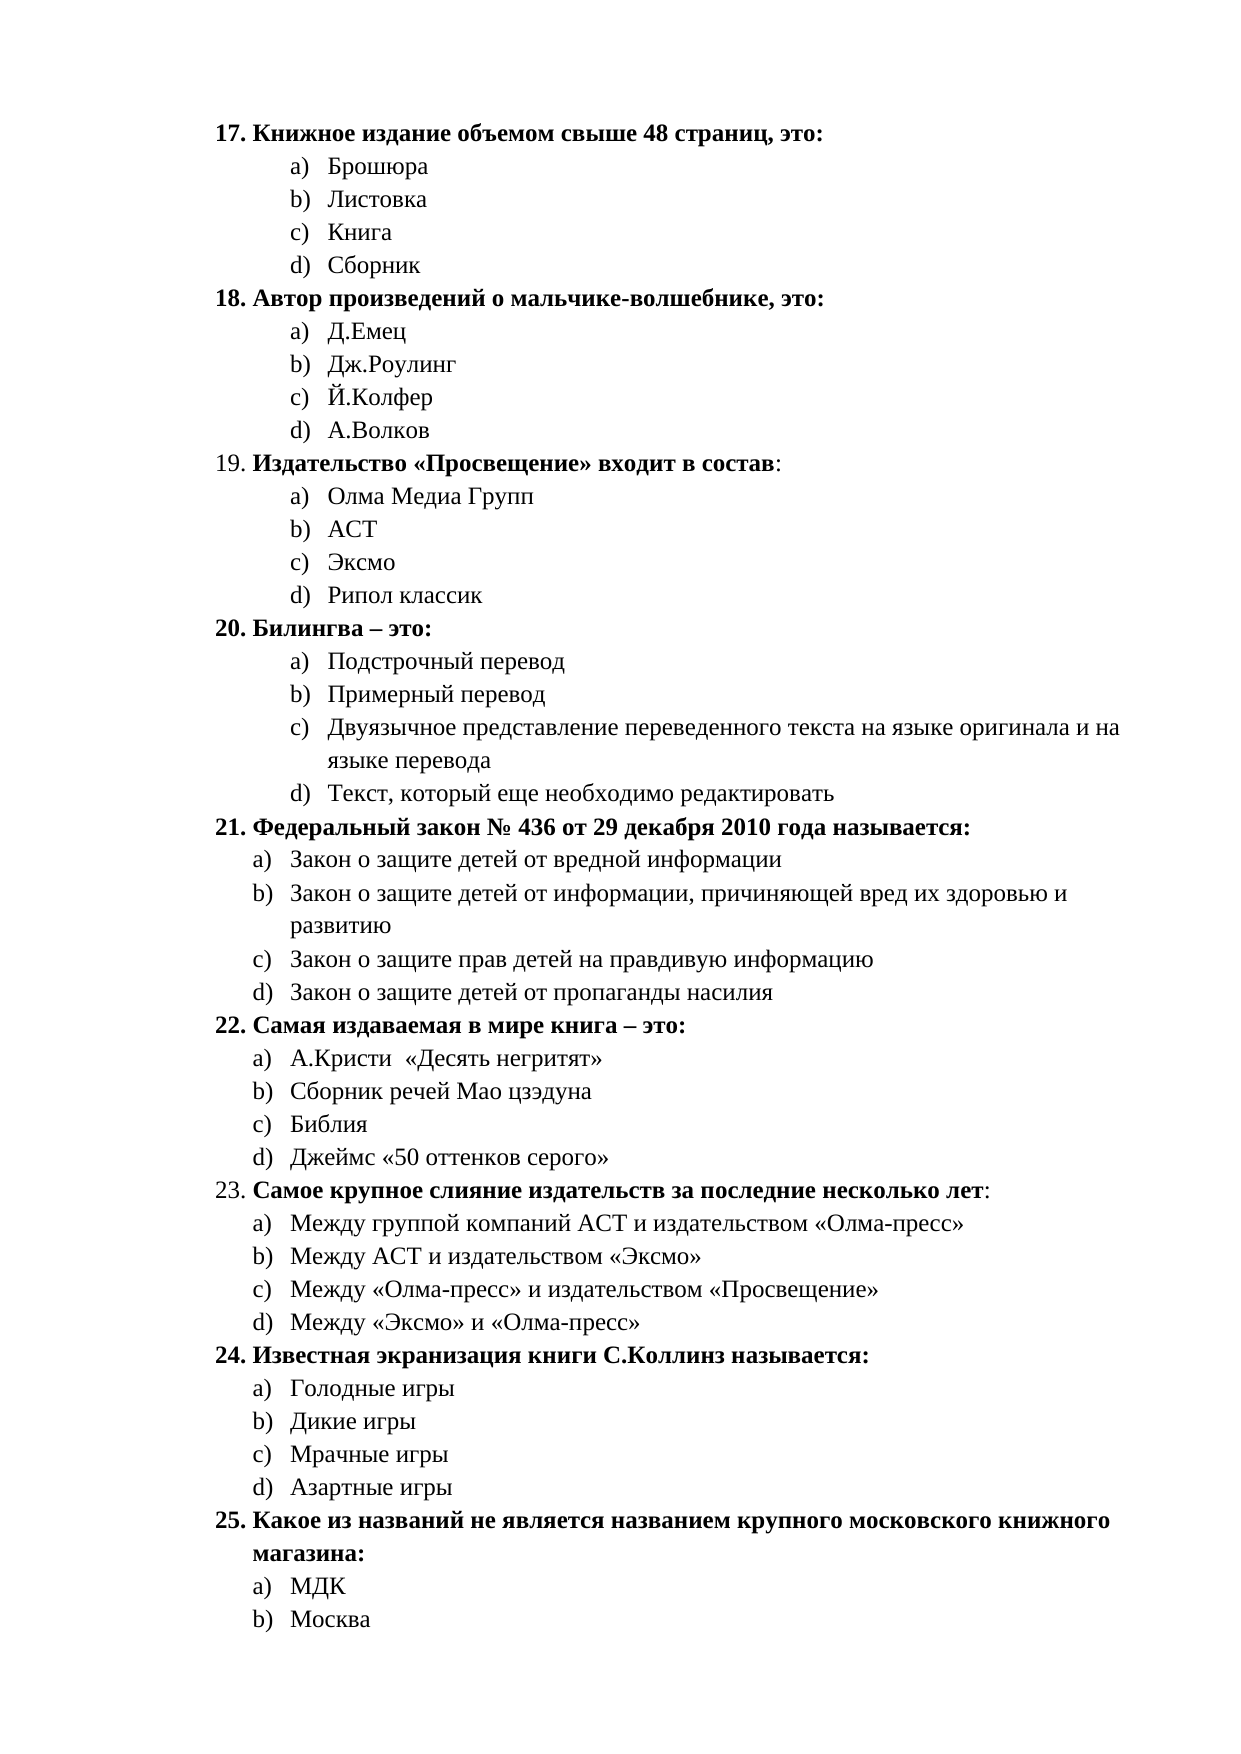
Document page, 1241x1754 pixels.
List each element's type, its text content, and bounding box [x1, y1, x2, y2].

list Д.Емец [290, 316, 1152, 345]
list МДК [252, 1571, 1152, 1600]
list Эксмо [290, 547, 1152, 576]
list Текст, который еще необходимо редактировать [290, 778, 1152, 807]
list Издательство «Просвещение» входит в состав: [215, 448, 1152, 477]
list Между «Олма-пресс» и издательством «Просвещение» [252, 1274, 1152, 1303]
list Книга [290, 217, 1152, 246]
list Мрачные игры [252, 1439, 1152, 1468]
list Брошюра [290, 151, 1152, 180]
list Й.Колфер [290, 382, 1152, 411]
list Между АСТ и издательством «Эксмо» [252, 1241, 1152, 1269]
list А.Кристи «Десять негритят» [252, 1043, 1152, 1071]
list Закон о защите детей от пропаганды насилия [252, 977, 1152, 1005]
list Самая издаваемая в мире книга – это: [215, 1010, 1152, 1038]
list Автор произведений о мальчике-волшебнике, это: [215, 283, 1152, 312]
list Федеральный закон № 436 от 29 декабря 2010 года называется: [215, 812, 1152, 840]
list Между группой компаний АСТ и издательством «Олма-пресс» [252, 1208, 1152, 1237]
list Сборник [290, 250, 1152, 279]
list Закон о защите прав детей на правдивую информацию [252, 944, 1152, 972]
list Двуязычное представление переведенного текста на языке оригинала и на языке перевода [290, 712, 1152, 774]
list Москва [252, 1604, 1152, 1633]
list Листовка [290, 184, 1152, 213]
list Библия [252, 1109, 1152, 1137]
list Примерный перевод [290, 679, 1152, 708]
list Книжное издание объемом свыше 48 страниц, это: [215, 118, 1152, 147]
list Закон о защите детей от вредной информации [252, 844, 1152, 873]
list Олма Медиа Групп [290, 481, 1152, 510]
list Азартные игры [252, 1472, 1152, 1501]
list Самое крупное слияние издательств за последние несколько лет: [215, 1175, 1152, 1203]
list Рипол классик [290, 580, 1152, 609]
list Билингва – это: [215, 613, 1152, 642]
list Дж.Роулинг [290, 349, 1152, 378]
list Между «Эксмо» и «Олма-пресс» [252, 1307, 1152, 1336]
list Известная экранизация книги С.Коллинз называется: [215, 1340, 1152, 1369]
list Дикие игры [252, 1406, 1152, 1435]
list А.Волков [290, 415, 1152, 444]
list Подстрочный перевод [290, 646, 1152, 675]
list Голодные игры [252, 1373, 1152, 1402]
list АСТ [290, 514, 1152, 543]
list Сборник речей Мао цзэдуна [252, 1076, 1152, 1104]
list Джеймс «50 оттенков серого» [252, 1142, 1152, 1171]
list Какое из названий не является названием крупного московского книжного магазина: [215, 1505, 1152, 1567]
list Закон о защите детей от информации, причиняющей вред их здоровью и развитию [252, 878, 1152, 939]
